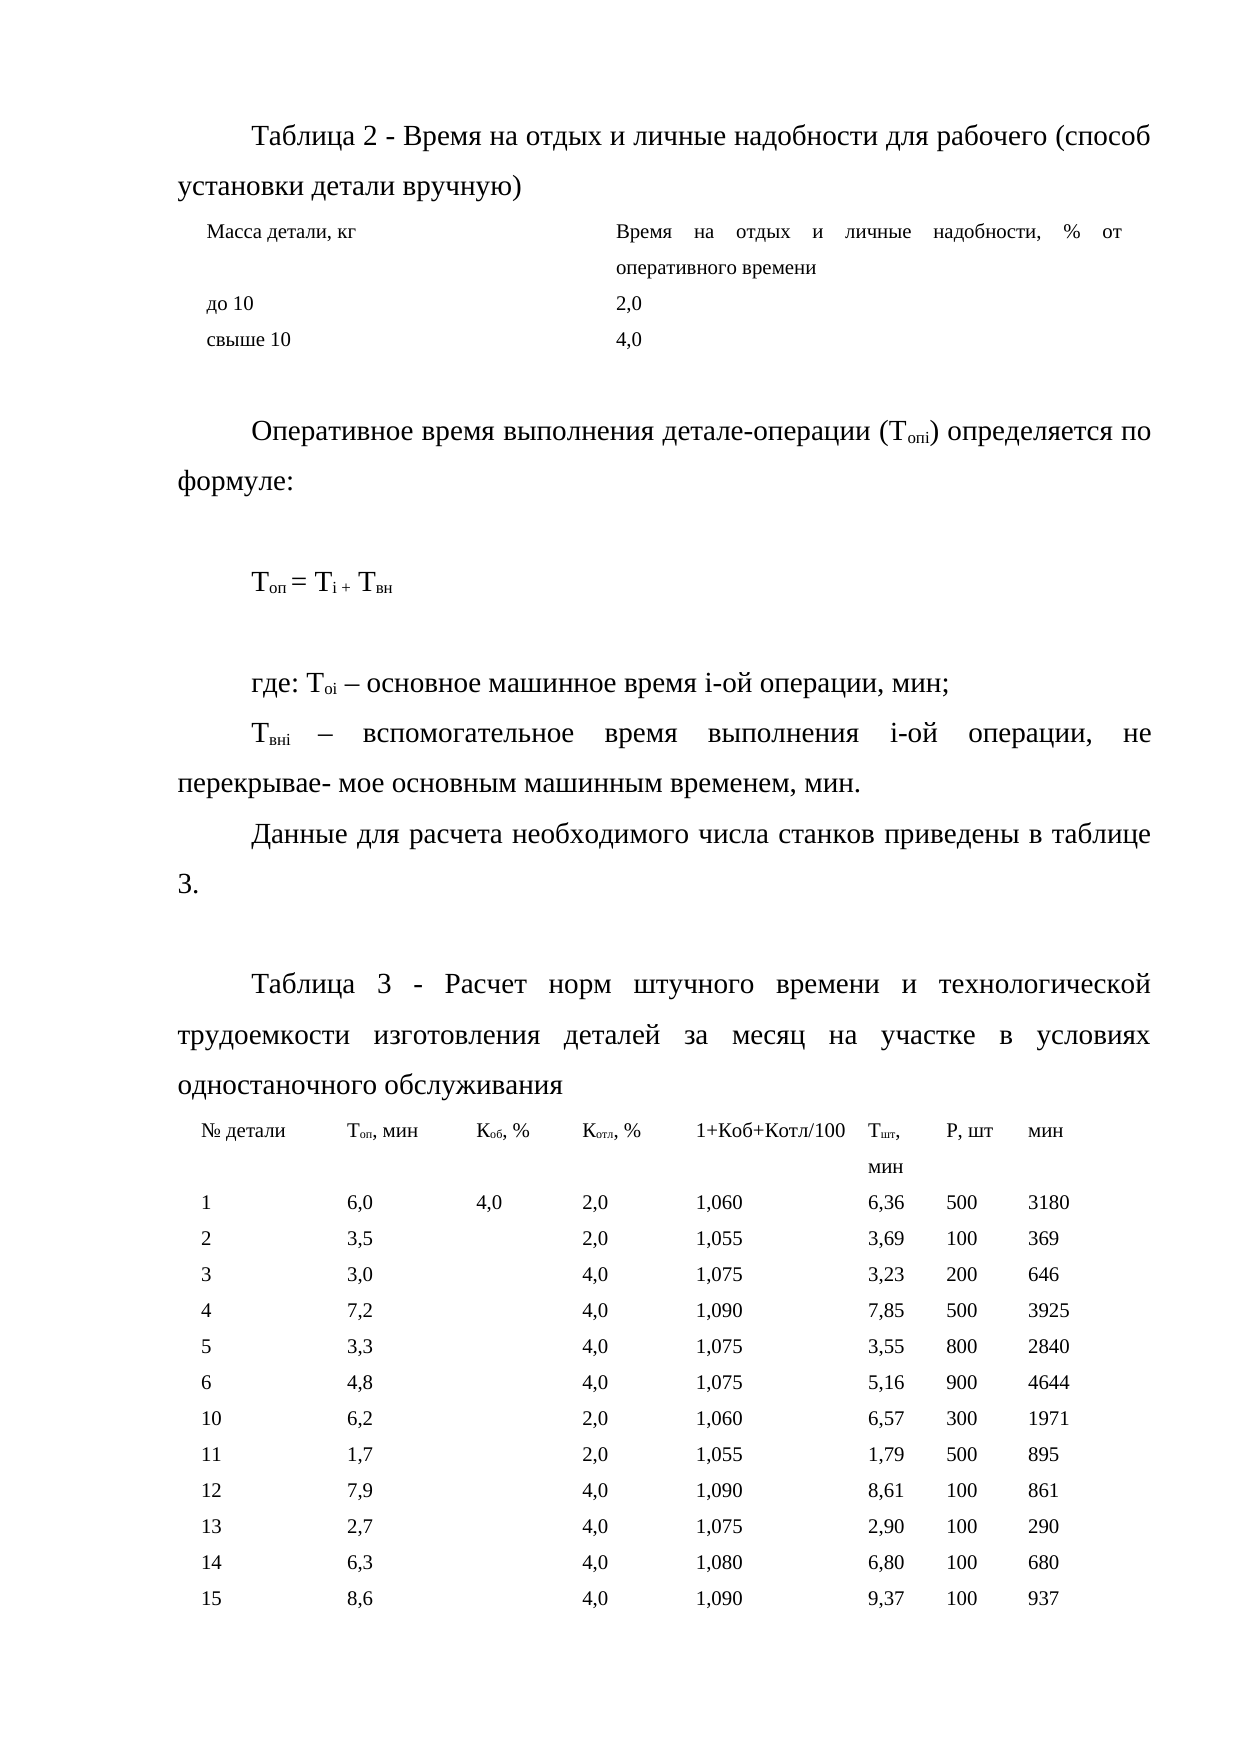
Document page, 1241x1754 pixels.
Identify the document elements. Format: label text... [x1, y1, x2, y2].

table_cell 100 [935, 1478, 1017, 1514]
table_cell 11 [190, 1442, 336, 1478]
table_cell 6,36 [857, 1190, 935, 1226]
table_cell 7,2 [336, 1298, 465, 1334]
table_cell 500 [935, 1442, 1017, 1478]
table_cell 3,5 [336, 1226, 465, 1262]
table_cell 2,0 [605, 291, 1134, 327]
table_cell 3 [190, 1262, 336, 1298]
table_cell 937 [1017, 1586, 1139, 1622]
table_header мин [1017, 1118, 1139, 1190]
table_cell 500 [935, 1190, 1017, 1226]
table_cell 100 [935, 1586, 1017, 1622]
table_cell 6,57 [857, 1406, 935, 1442]
table_cell 15 [190, 1586, 336, 1622]
table_cell 1,79 [857, 1442, 935, 1478]
table_cell до 10 [195, 291, 604, 327]
table_cell 1,090 [684, 1586, 857, 1622]
table_cell 6,0 [336, 1190, 465, 1226]
table_cell 6,2 [336, 1406, 465, 1442]
table_cell 2,0 [571, 1226, 684, 1262]
table_cell 895 [1017, 1442, 1139, 1478]
table_cell 680 [1017, 1550, 1139, 1586]
table_cell 2,0 [571, 1442, 684, 1478]
table_cell 800 [935, 1334, 1017, 1370]
table_cell 10 [190, 1406, 336, 1442]
table_cell 7,85 [857, 1298, 935, 1334]
table_cell 2 [190, 1226, 336, 1262]
table_cell 300 [935, 1406, 1017, 1442]
table_cell 1,060 [684, 1190, 857, 1226]
table_cell 2,90 [857, 1514, 935, 1550]
table_cell 3,69 [857, 1226, 935, 1262]
table_cell 1,075 [684, 1262, 857, 1298]
table_cell 1,055 [684, 1442, 857, 1478]
table_cell 2,0 [571, 1190, 684, 1226]
text Топ = Тi + Твн [177, 564, 1152, 598]
table_cell 1,075 [684, 1514, 857, 1550]
table_cell 4,0 [571, 1334, 684, 1370]
table_header Котл, % [571, 1118, 684, 1190]
text Твнi – вспомогательное время выполнения i-ой операции, не перекрывае- мое основным машинным временем, мин. [177, 715, 1152, 799]
table_cell 8,6 [336, 1586, 465, 1622]
table_cell 200 [935, 1262, 1017, 1298]
table_cell 6 [190, 1370, 336, 1406]
table_cell 1,090 [684, 1478, 857, 1514]
text где: Тоi – основное машинное время i-ой операции, мин; [177, 665, 1152, 698]
table_cell 8,61 [857, 1478, 935, 1514]
table_cell 500 [935, 1298, 1017, 1334]
table_cell 861 [1017, 1478, 1139, 1514]
table_header 1+Коб+Котл/100 [684, 1118, 857, 1190]
table_header Масса детали, кг [195, 219, 604, 291]
table_cell 3,3 [336, 1334, 465, 1370]
table_header Коб, % [465, 1118, 571, 1190]
table_cell 2,7 [336, 1514, 465, 1550]
table_cell 1,080 [684, 1550, 857, 1586]
table_cell 4,0 [571, 1262, 684, 1298]
table_cell 4,0 [571, 1514, 684, 1550]
table_cell 3180 [1017, 1190, 1139, 1226]
table_cell 3,23 [857, 1262, 935, 1298]
table_cell 4,0 [571, 1298, 684, 1334]
table_cell 5 [190, 1334, 336, 1370]
table_cell 1,055 [684, 1226, 857, 1262]
text Оперативное время выполнения детале-операции (Топi) определяется по формуле: [177, 413, 1152, 497]
table_cell 14 [190, 1550, 336, 1586]
table_cell свыше 10 [195, 327, 604, 363]
text Данные для расчета необходимого числа станков приведены в таблице 3. [177, 816, 1152, 899]
table_cell 1,075 [684, 1334, 857, 1370]
table_cell 900 [935, 1370, 1017, 1406]
table_cell 4,8 [336, 1370, 465, 1406]
table_cell 100 [935, 1550, 1017, 1586]
table_cell 6,80 [857, 1550, 935, 1586]
table_cell 1971 [1017, 1406, 1139, 1442]
table_cell 3,55 [857, 1334, 935, 1370]
table_cell 100 [935, 1514, 1017, 1550]
table_cell 4,0 [571, 1586, 684, 1622]
table_cell 4644 [1017, 1370, 1139, 1406]
table_cell 3925 [1017, 1298, 1139, 1334]
table_cell 7,9 [336, 1478, 465, 1514]
table_cell 1 [190, 1190, 336, 1226]
table_cell 2840 [1017, 1334, 1139, 1370]
table_cell 100 [935, 1226, 1017, 1262]
table_cell 3,0 [336, 1262, 465, 1298]
table_cell 1,7 [336, 1442, 465, 1478]
table_cell 1,075 [684, 1370, 857, 1406]
table_cell 4,0 [571, 1478, 684, 1514]
table_cell 290 [1017, 1514, 1139, 1550]
text Таблица 3 - Расчет норм штучного времени и технологической трудоемкости изготовления деталей за месяц на участке в условиях одностаночного обслуживания [177, 967, 1152, 1101]
table_cell 4,0 [571, 1550, 684, 1586]
table_cell 646 [1017, 1262, 1139, 1298]
table_cell 12 [190, 1478, 336, 1514]
table_header Время на отдых и личные надобности, % от оперативного времени [605, 219, 1134, 291]
table_cell 369 [1017, 1226, 1139, 1262]
table_cell 2,0 [571, 1406, 684, 1442]
table_cell 4,0 [465, 1190, 571, 1622]
table_cell 5,16 [857, 1370, 935, 1406]
table_header № детали [190, 1118, 336, 1190]
table_header Топ, мин [336, 1118, 465, 1190]
table_cell 4,0 [571, 1370, 684, 1406]
table_header Р, шт [935, 1118, 1017, 1190]
table_header Тшт, мин [857, 1118, 935, 1190]
table_cell 13 [190, 1514, 336, 1550]
text Таблица 2 - Время на отдых и личные надобности для рабочего (способ установки детали вручную) [177, 118, 1152, 202]
table_cell 4,0 [605, 327, 1134, 363]
table_cell 9,37 [857, 1586, 935, 1622]
table_cell 1,090 [684, 1298, 857, 1334]
table_cell 6,3 [336, 1550, 465, 1586]
table_cell 1,060 [684, 1406, 857, 1442]
table_cell 4 [190, 1298, 336, 1334]
